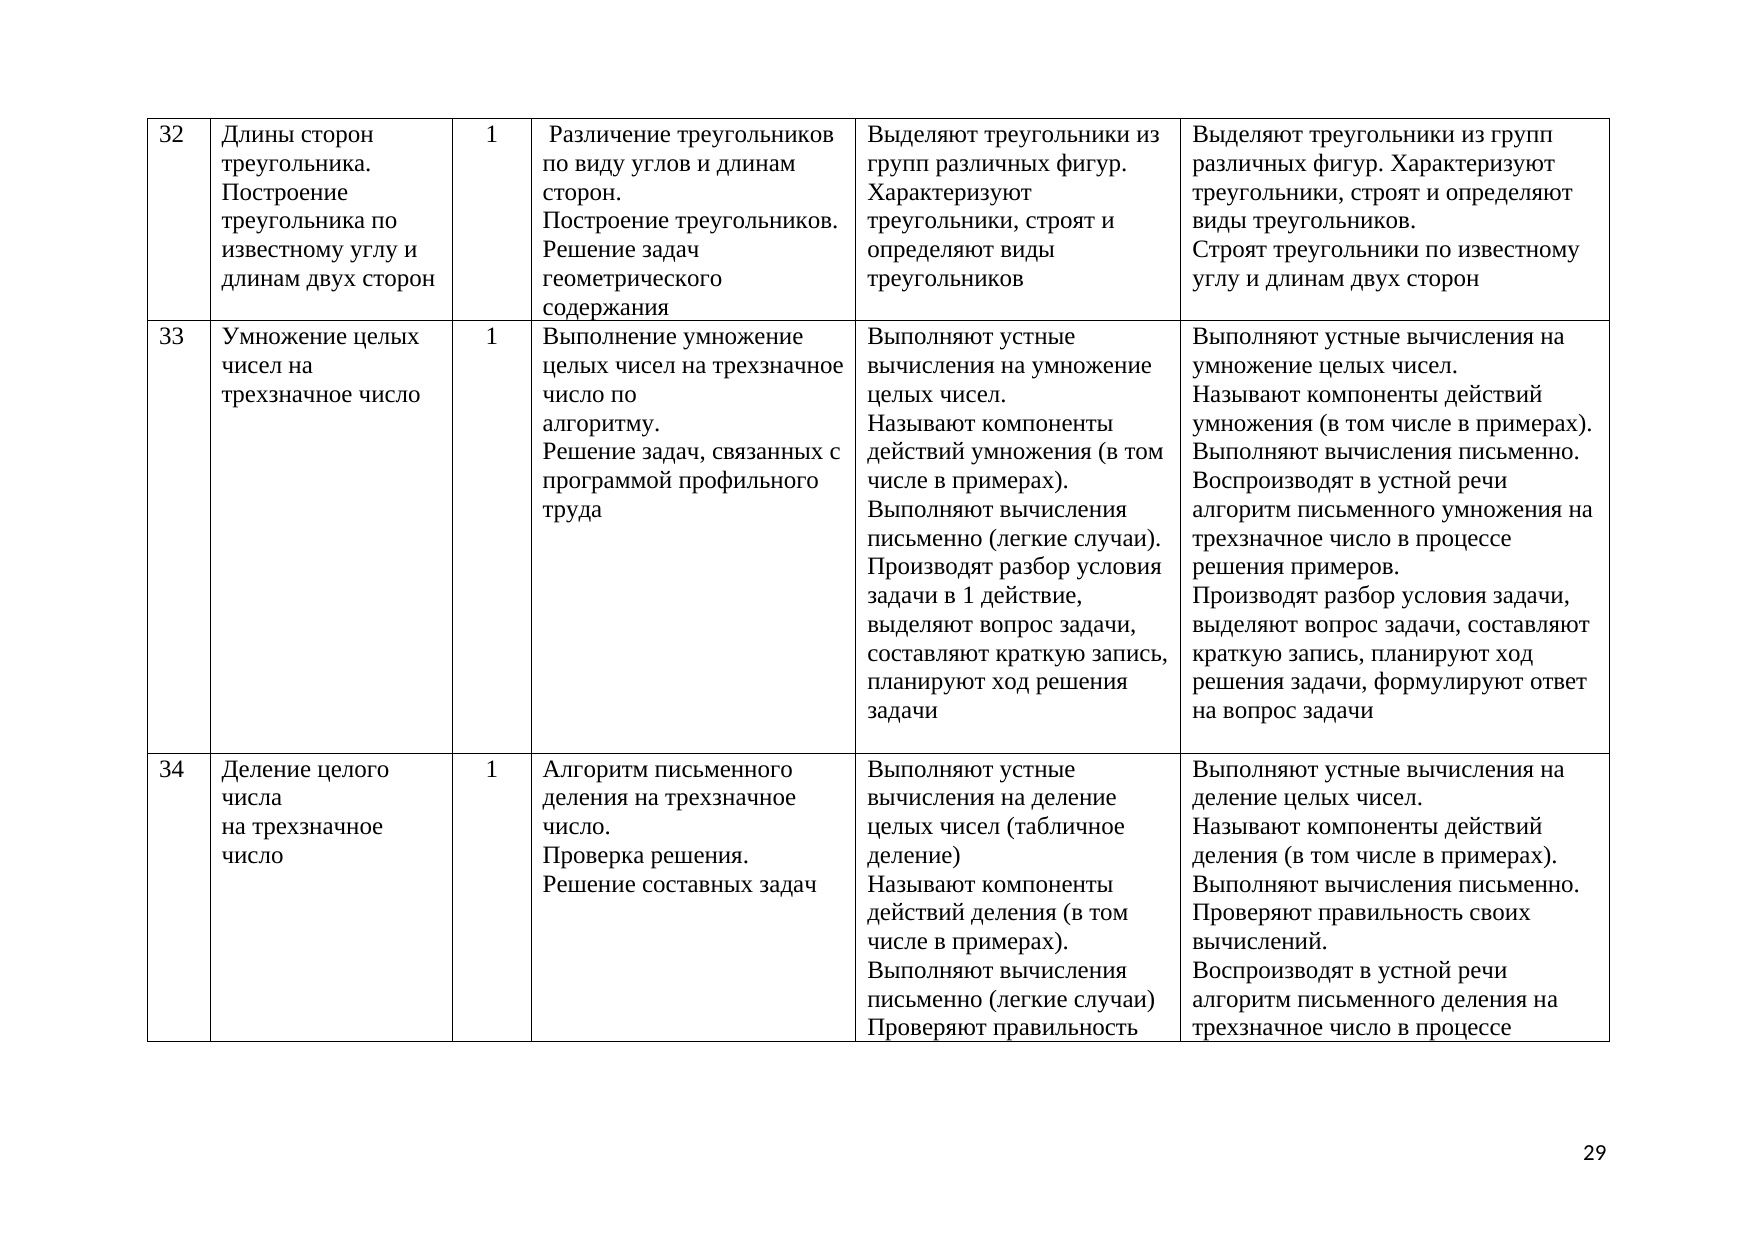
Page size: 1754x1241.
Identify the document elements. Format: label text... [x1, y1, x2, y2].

table_cell Выполняют устные вычисления на умножение целых чисел. Называют компоненты действий умножения (в том числе в примерах). Выполняют вычисления письменно. Воспроизводят в устной речи алгоритм письменного умножения на трехзначное число в процессе решения примеров. Производят разбор условия задачи, выделяют вопрос задачи, составляют краткую запись, планируют ход решения задачи, формулируют ответ на вопрос задачи [1181, 321, 1609, 753]
table_header Длины сторон треугольника. Построение треугольника по известному углу и длинам двух сторон [211, 119, 452, 320]
table_header Выделяют треугольники из групп различных фигур. Характеризуют треугольники, строят и определяют виды треугольников. Строят треугольники по известному углу и длинам двух сторон [1181, 119, 1609, 320]
table_cell Умножение целых чисел на трехзначное число [211, 321, 452, 753]
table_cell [211, 754, 452, 1041]
table_cell 1 [453, 754, 531, 1041]
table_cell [532, 754, 855, 1041]
table_cell Выполняют устные вычисления на умножение целых чисел. Называют компоненты действий умножения (в том числе в примерах). Выполняют вычисления письменно (легкие случаи). Производят разбор условия задачи в 1 действие, выделяют вопрос задачи, составляют краткую запись, планируют ход решения задачи [856, 321, 1180, 753]
table_header Различение треугольников по виду углов и длинам сторон. Построение треугольников. Решение задач геометрического содержания [532, 119, 855, 320]
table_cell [856, 754, 1180, 1041]
table_header 32 [148, 119, 210, 320]
table_cell 1 [453, 321, 531, 753]
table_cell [1181, 754, 1609, 1041]
table_cell 34 [148, 754, 210, 1041]
table_header Выделяют треугольники из групп различных фигур. Характеризуют треугольники, строят и определяют виды треугольников [856, 119, 1180, 320]
table_cell Выполнение умножение целых чисел на трехзначное число по алгоритму. Решение задач, связанных с программой профильного труда [532, 321, 855, 753]
table_header 1 [453, 119, 531, 320]
table_cell 33 [148, 321, 210, 753]
